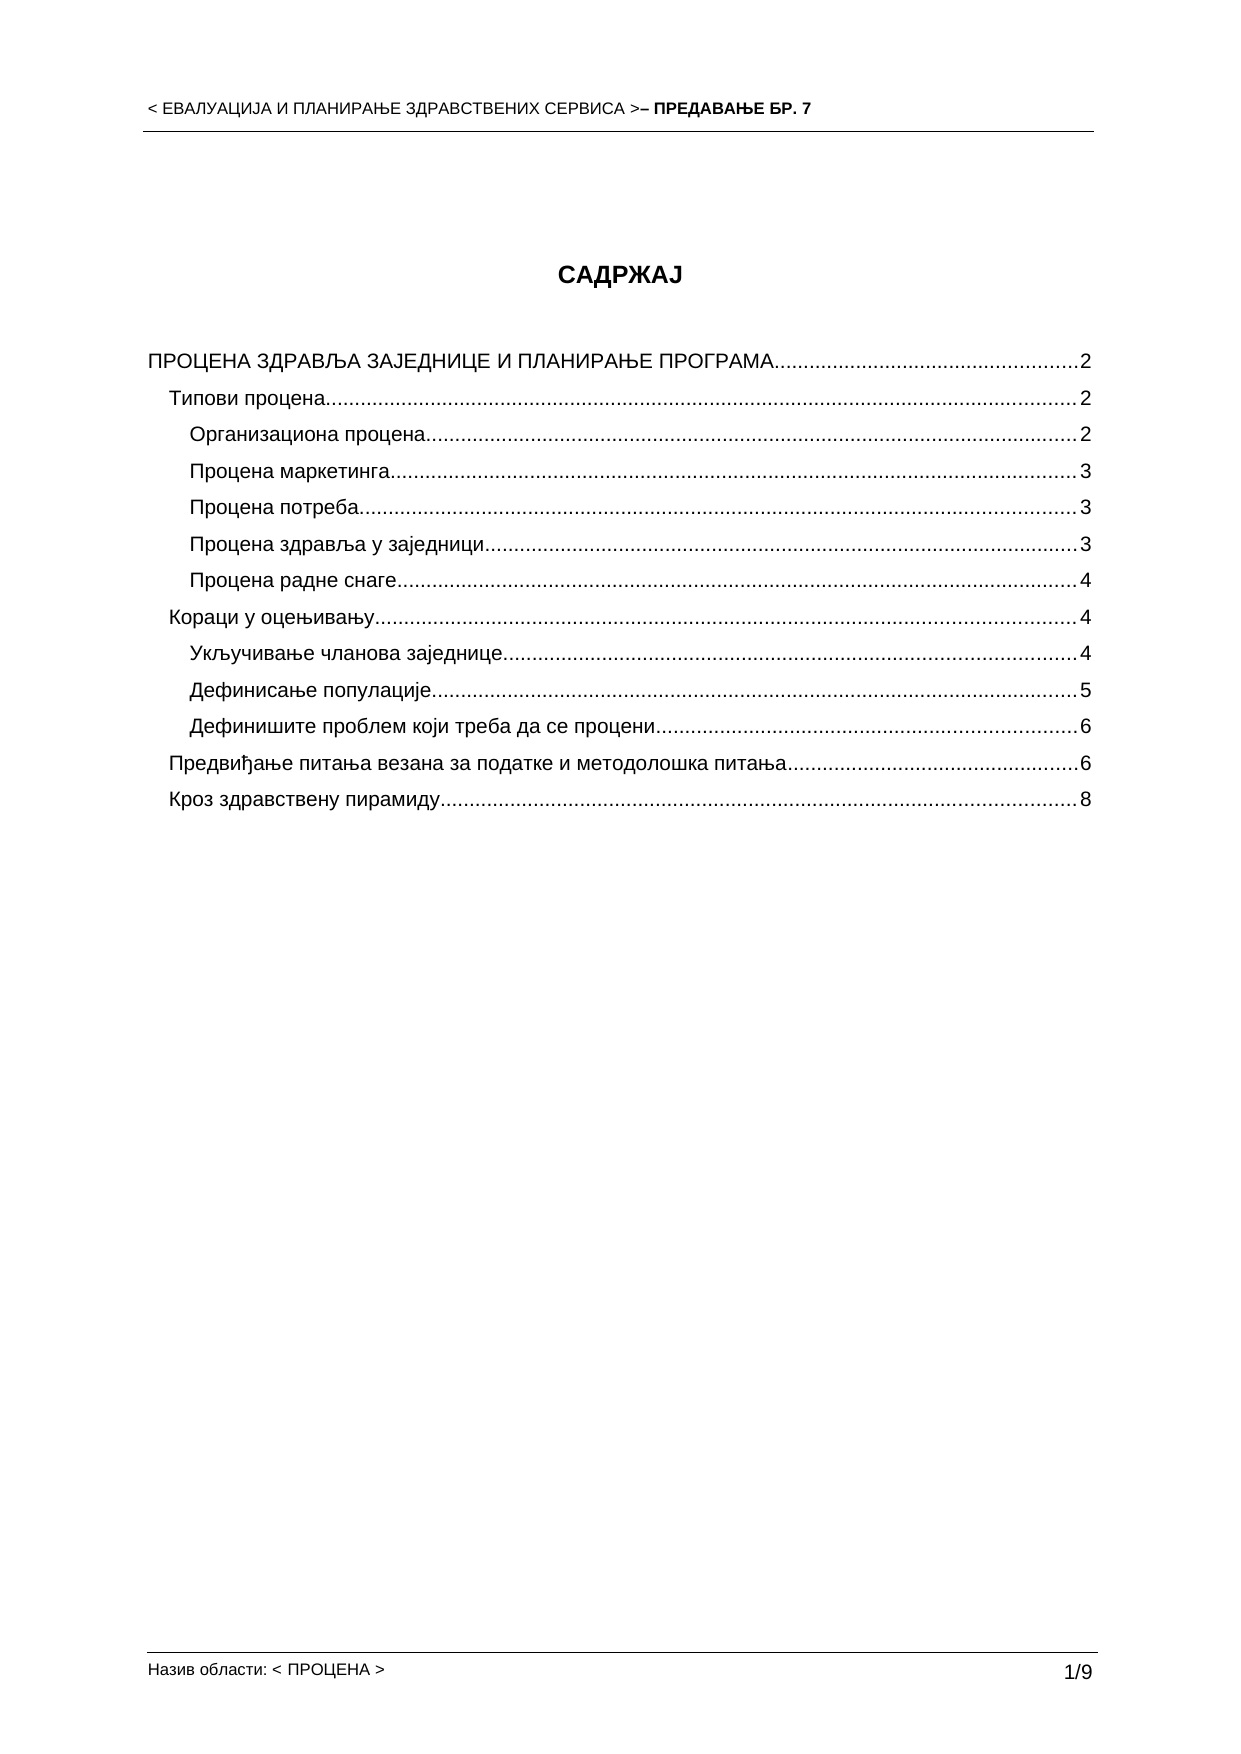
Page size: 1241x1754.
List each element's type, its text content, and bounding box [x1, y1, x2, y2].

text ПРОЦЕНА ЗДРАВЉА ЗАЈЕДНИЦЕ И ПЛАНИРАЊЕ ПРОГРАМА 2 [148, 349, 1092, 373]
text Кораци у оцењивању 4 [168, 604, 1092, 628]
text Проценa маркетинга 3 [189, 459, 1092, 483]
text Проценa потреба 3 [189, 495, 1092, 519]
text Типови процена 2 [168, 386, 1092, 410]
text Укључивање чланова заједнице 4 [189, 641, 1092, 665]
text Процена здравља у заједници 3 [189, 532, 1092, 556]
text Предвиђање питања везана за податке и методолошка питања 6 [168, 750, 1092, 774]
text Дефинисање популације 5 [189, 677, 1092, 701]
text Дефинишите проблем који треба да се процени 6 [189, 714, 1092, 738]
text Процена радне снаге 4 [189, 568, 1092, 592]
text Oрганизациона процена 2 [189, 422, 1092, 446]
text Кроз здравствену пирамиду 8 [168, 787, 1092, 811]
text САДРЖАЈ [148, 260, 1092, 289]
